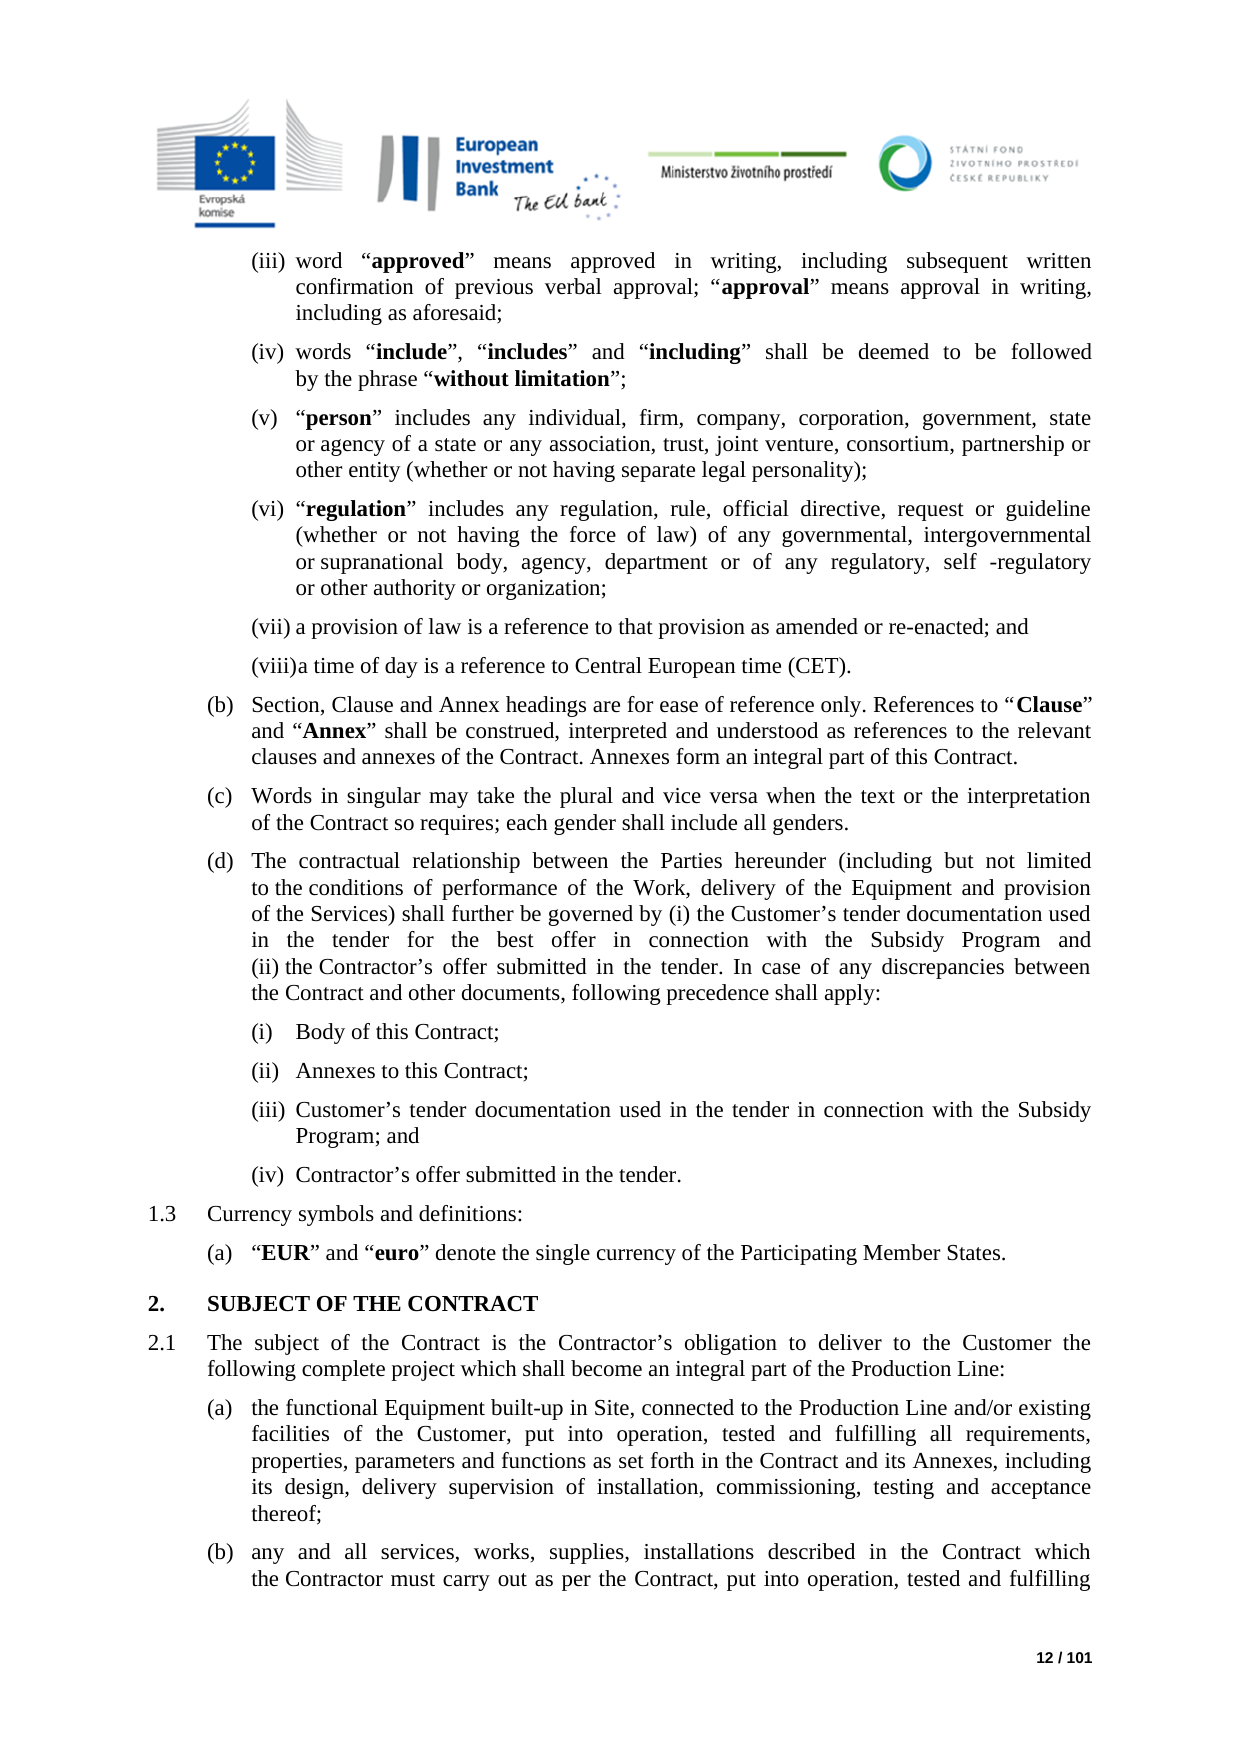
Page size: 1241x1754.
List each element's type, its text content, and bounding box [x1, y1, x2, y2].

text the functional Equipment built-up in Site, connected to the Production Line and/or existing facilities of the Customer, put into operation, tested and fulfilling all requirements, properties, parameters and functions as set forth in the Contract and its Annexes, including its design, delivery supervision of installation, commissioning, testing and acceptance thereof; [207, 1394, 1092, 1526]
text Section, Clause and Annex headings are for ease of reference only. References to “Clause” and “Annex” shall be construed, interpreted and understood as references to the relevant clauses and annexes of the Contract. Annexes form an integral part of this Contract. [207, 691, 1092, 770]
text SUBJECT OF THE CONTRACT [148, 1290, 1092, 1316]
text “person” includes any individual, firm, company, corporation, government, state or agency of a state or any association, trust, joint venture, consortium, partnership or other entity (whether or not having separate legal personality); [251, 403, 1092, 483]
text word “approved” means approved in writing, including subsequent written confirmation of previous verbal approval; “approval” means approval in writing, including as aforesaid; [251, 247, 1092, 326]
text “regulation” includes any regulation, rule, official directive, request or guideline (whether or not having the force of law) of any governmental, intergovernmental or supranational body, agency, department or of any regulatory, self -regulatory or other authority or organization; [251, 495, 1092, 601]
text Currency symbols and definitions: [148, 1200, 1092, 1226]
text a time of day is a reference to Central European time (CET). [251, 652, 1092, 678]
text Annexes to this Contract; [251, 1057, 1092, 1083]
text Customer’s tender documentation used in the tender in connection with the Subsidy Program; and [251, 1096, 1092, 1148]
text Words in singular may take the plural and vice versa when the text or the interpretation of the Contract so requires; each gender shall include all genders. [207, 782, 1092, 835]
text The subject of the Contract is the Contractor’s obligation to deliver to the Customer the following complete project which shall become an integral part of the Production Line: [148, 1329, 1092, 1382]
text a provision of law is a reference to that provision as amended or re-enacted; and [251, 613, 1092, 639]
picture [147, 87, 1093, 235]
text Contractor’s offer submitted in the tender. [251, 1161, 1092, 1187]
text words “include”, “includes” and “including” shall be deemed to be followed by the phrase “without limitation”; [251, 338, 1092, 391]
text “EUR” and “euro” denote the single currency of the Participating Member States. [207, 1239, 1092, 1265]
text The contractual relationship between the Parties hereunder (including but not limited to the conditions of performance of the Work, delivery of the Equipment and provision of the Services) shall further be governed by (i) the Customer’s tender documentation used in the tender for the best offer in connection with the Subsidy Program and (ii) the Contractor’s offer submitted in the tender. In case of any discrepancies between the Contract and other documents, following precedence shall apply: [207, 847, 1092, 1006]
text Body of this Contract; [251, 1018, 1092, 1044]
